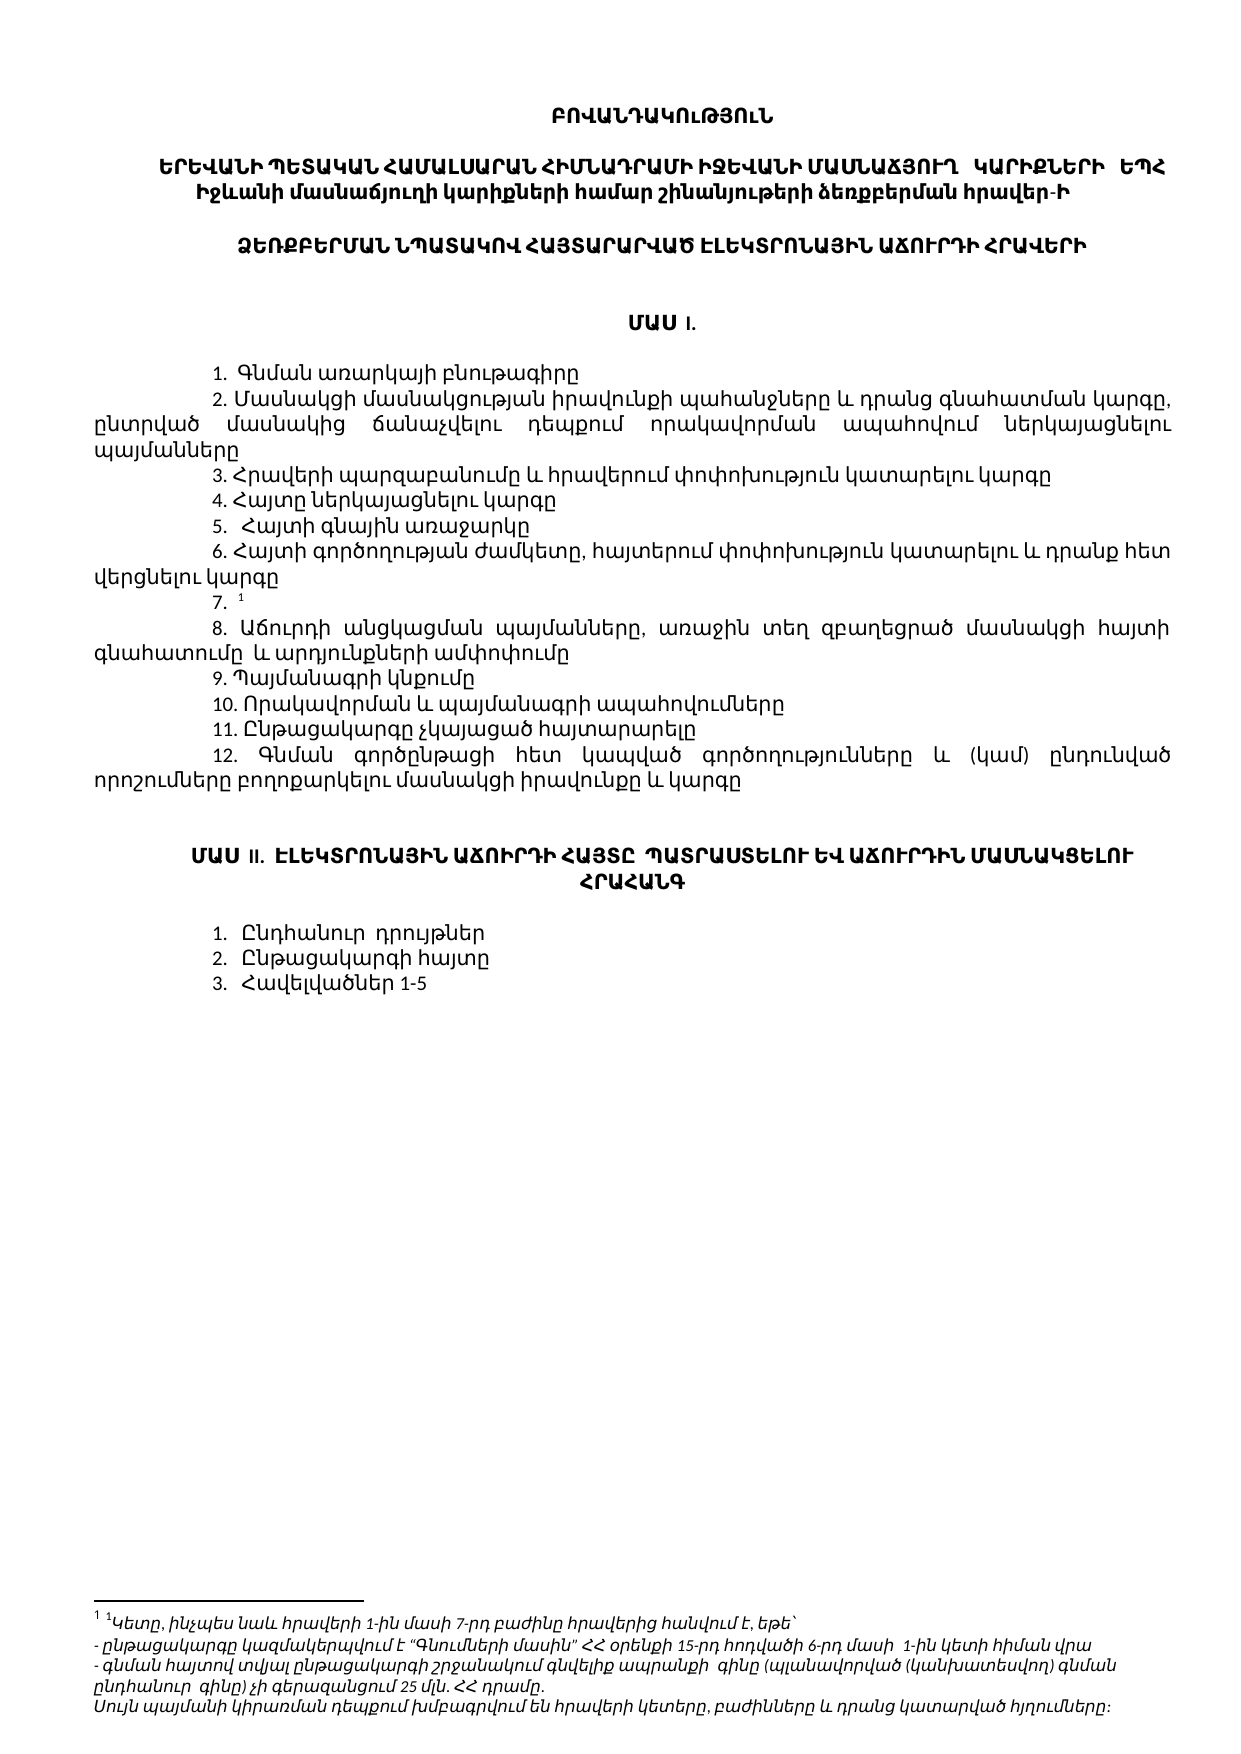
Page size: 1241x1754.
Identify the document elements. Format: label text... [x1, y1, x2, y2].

text ՄԱՍ II. ԷԼԵԿՏՐՈՆԱՅԻՆ ԱՃՈԻՐԴԻ ՀԱՅՏԸ ՊԱՏՐԱՍՏԵԼՈՒ ԵՎ ԱՃՈՒՐԴԻՆ ՄԱՍՆԱԿՑԵԼՈՒ ՀՐԱՀԱՆԳ [94, 843, 1171, 894]
text ՄԱՍ I. [94, 310, 1171, 335]
text 12. Գնման գործընթացի հետ կապված գործողությունները և (կամ) ընդունված որոշումները բողոքարկելու մասնակցի իրավունքը և կարգը [94, 742, 1171, 793]
text 10. Որակավորման և պայմանագրի ապահովումները [94, 691, 1171, 716]
text 8. Աճուրդի անցկացման պայմանները, առաջին տեղ զբաղեցրած մասնակցի հայտի գնահատումը և արդյունքների ամփոփումը [94, 615, 1171, 666]
text 4. Հայտը ներկայացնելու կարգը [94, 488, 1171, 513]
text 2. Ընթացակարգի հայտը [94, 945, 1171, 971]
text 11. Ընթացակարգը չկայացած հայտարարելը [94, 716, 1171, 742]
text 3. Հավելվածներ 1-5 [94, 971, 1171, 996]
text 3. Հրավերի պարզաբանումը և հրավերում փոփոխություն կատարելու կարգը [94, 462, 1171, 488]
text 5. Հայտի գնային առաջարկը [94, 513, 1171, 538]
text ԵՐԵՎԱՆԻ ՊԵՏԱԿԱՆ ՀԱՄԱԼՍԱՐԱՆ ՀԻՄՆԱԴՐԱՄԻ ԻՋԵՎԱՆԻ ՄԱՍՆԱՃՅՈՒՂ ԿԱՐԻՔՆԵՐԻ ԵՊՀ Իջևանի մասնաճյուղի կարիքների համար շինանյութերի ձեռքբերման հրավեր-Ի [94, 154, 1171, 205]
text 1. Գնման առարկայի բնութագիրը [94, 361, 1171, 386]
text 7. 1 [94, 589, 1171, 615]
text 9. Պայմանագրի կնքումը [94, 666, 1171, 691]
text 2. Մասնակցի մասնակցության իրավունքի պահանջները և դրանց գնահատման կարգը, ընտրված մասնակից ճանաչվելու դեպքում որակավորման ապահովում ներկայացնելու պայմանները [94, 386, 1171, 462]
text 6. Հայտի գործողության ժամկետը, հայտերում փոփոխություն կատարելու և դրանք հետ վերցնելու կարգը [94, 538, 1171, 589]
text 1. Ընդհանուր դրույթներ [94, 920, 1171, 945]
text ՁԵՌՔԲԵՐՄԱՆ ՆՊԱՏԱԿՈՎ ՀԱՅՏԱՐԱՐՎԱԾ ԷԼԵԿՏՐՈՆԱՅԻՆ ԱՃՈՒՐԴԻ ՀՐԱՎԵՐԻ [94, 233, 1171, 259]
text ԲՈՎԱՆԴԱԿՈւԹՅՈւՆ [94, 103, 1171, 128]
